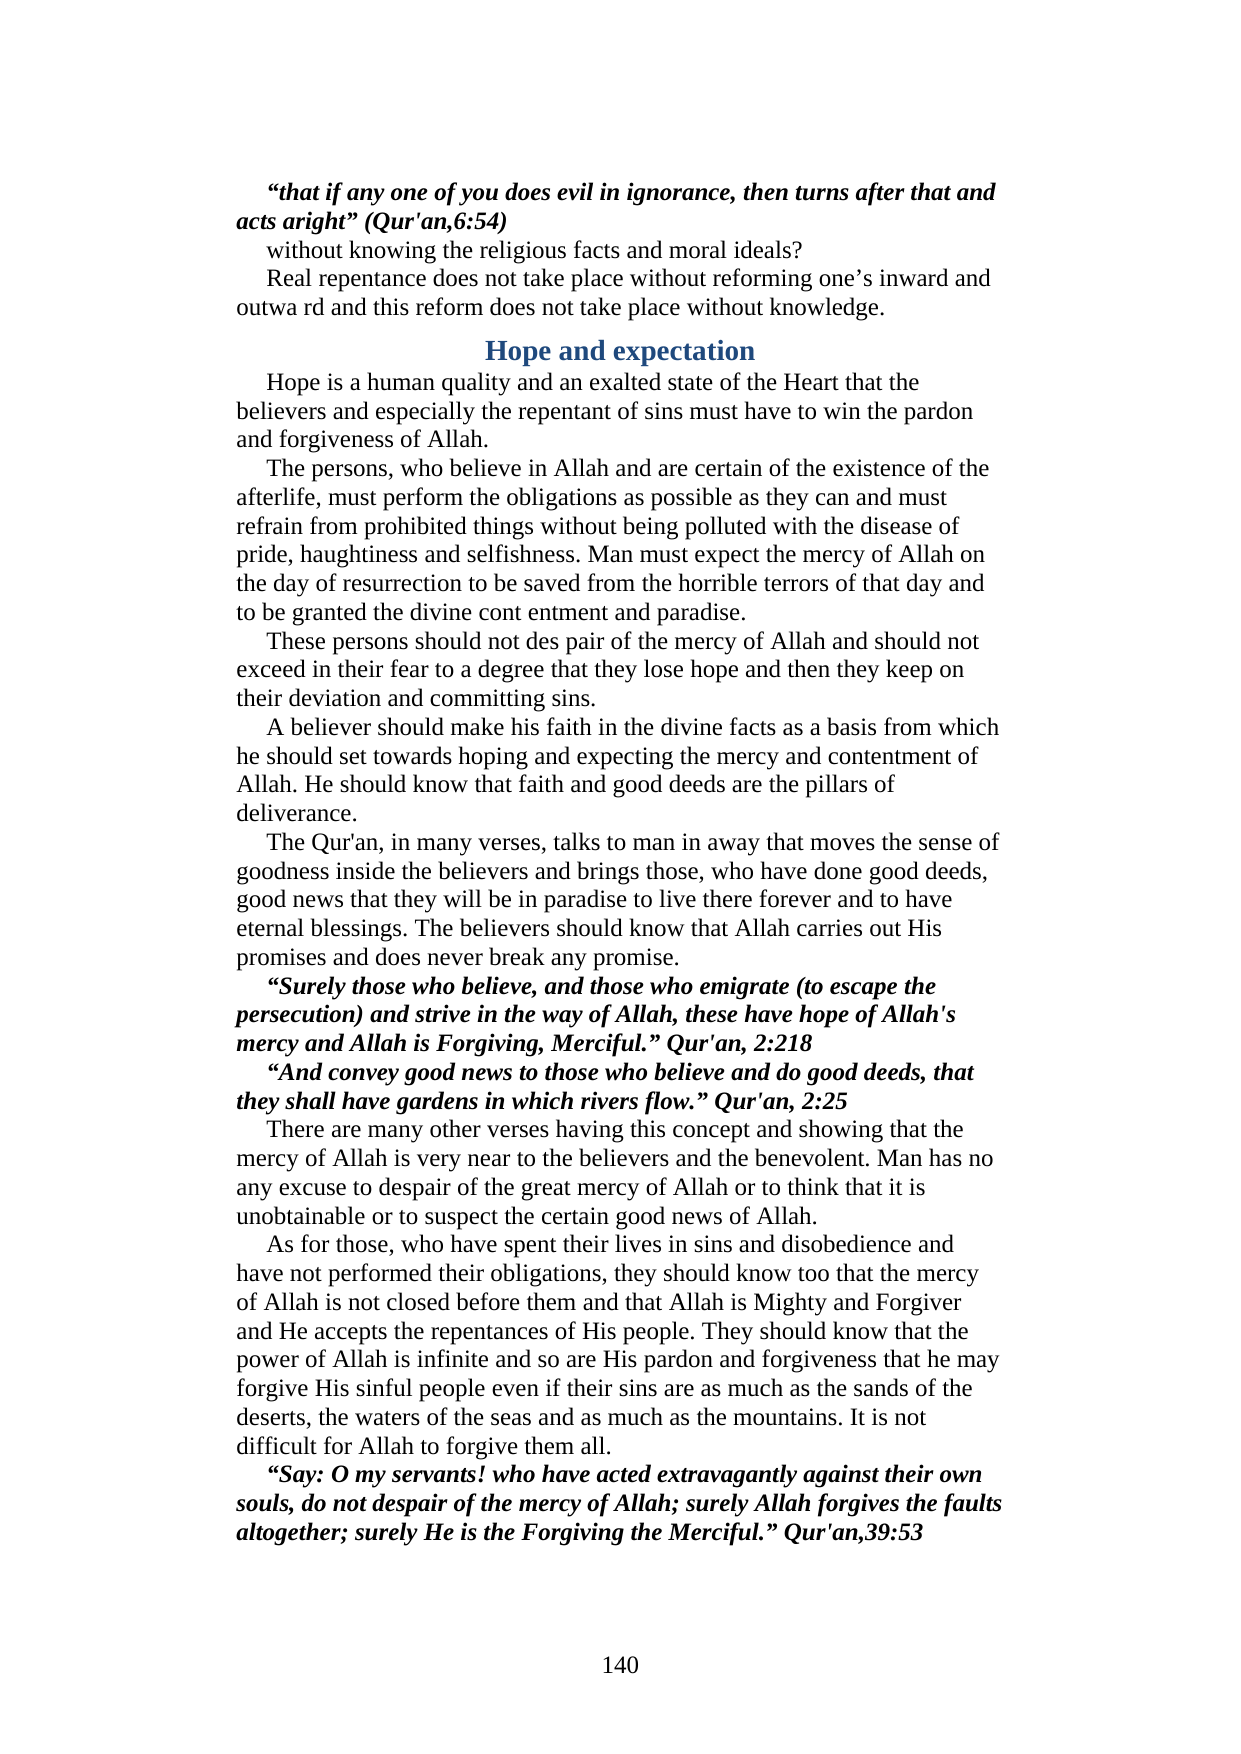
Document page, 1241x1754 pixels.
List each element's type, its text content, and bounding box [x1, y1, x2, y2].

text The Qur'an, in many verses, talks to man in away that moves the sense of goodness inside the believers and brings those, who have done good deeds, good news that they will be in paradise to live there forever and to have eternal blessings. The believers should know that Allah carries out His promises and does never break any promise. [236, 827, 1004, 971]
text “Say: O my servants! who have acted extravagantly against their own souls, do not despair of the mercy of Allah; surely Allah forgives the faults altogether; surely He is the Forgiving the Merciful.” Qur'an,39:53 [236, 1459, 1004, 1546]
text A believer should make his faith in the divine facts as a basis from which he should set towards hoping and expecting the mercy and contentment of Allah. He should know that faith and good deeds are the pillars of deliverance. [236, 712, 1004, 827]
text There are many other verses having this concept and showing that the mercy of Allah is very near to the believers and the benevolent. Man has no any excuse to despair of the great mercy of Allah or to think that it is unobtainable or to suspect the certain good news of Allah. [236, 1114, 1004, 1229]
text Real repentance does not take place without reforming one’s inward and outwa rd and this reform does not take place without knowledge. [236, 263, 1004, 321]
text Hope is a human quality and an exalted state of the Heart that the believers and especially the repentant of sins must have to win the pardon and forgiveness of Allah. [236, 367, 1004, 453]
subtitle Hope and expectation [236, 333, 1004, 367]
text The persons, who believe in Allah and are certain of the existence of the afterlife, must perform the obligations as possible as they can and must refrain from prohibited things without being polluted with the disease of pride, haughtiness and selfishness. Man must expect the mercy of Allah on the day of resurrection to be saved from the horrible terrors of that day and to be granted the divine cont entment and paradise. [236, 453, 1004, 626]
text “Surely those who believe, and those who emigrate (to escape the persecution) and strive in the way of Allah, these have hope of Allah's mercy and Allah is Forgiving, Merciful.” Qur'an, 2:218 [236, 971, 1004, 1057]
text without knowing the religious facts and moral ideals? [236, 235, 1004, 263]
text “that if any one of you does evil in ignorance, then turns after that and acts aright” (Qur'an,6:54) [236, 177, 1004, 235]
text These persons should not des pair of the mercy of Allah and should not exceed in their fear to a degree that they lose hope and then they keep on their deviation and committing sins. [236, 626, 1004, 712]
text “And convey good news to those who believe and do good deeds, that they shall have gardens in which rivers flow.” Qur'an, 2:25 [236, 1057, 1004, 1114]
text As for those, who have spent their lives in sins and disobedience and have not performed their obligations, they should know too that the mercy of Allah is not closed before them and that Allah is Mighty and Forgiver and He accepts the repentances of His people. They should know that the power of Allah is infinite and so are His pardon and forgiveness that he may forgive His sinful people even if their sins are as much as the sands of the deserts, the waters of the seas and as much as the mountains. It is not difficult for Allah to forgive them all. [236, 1229, 1004, 1459]
